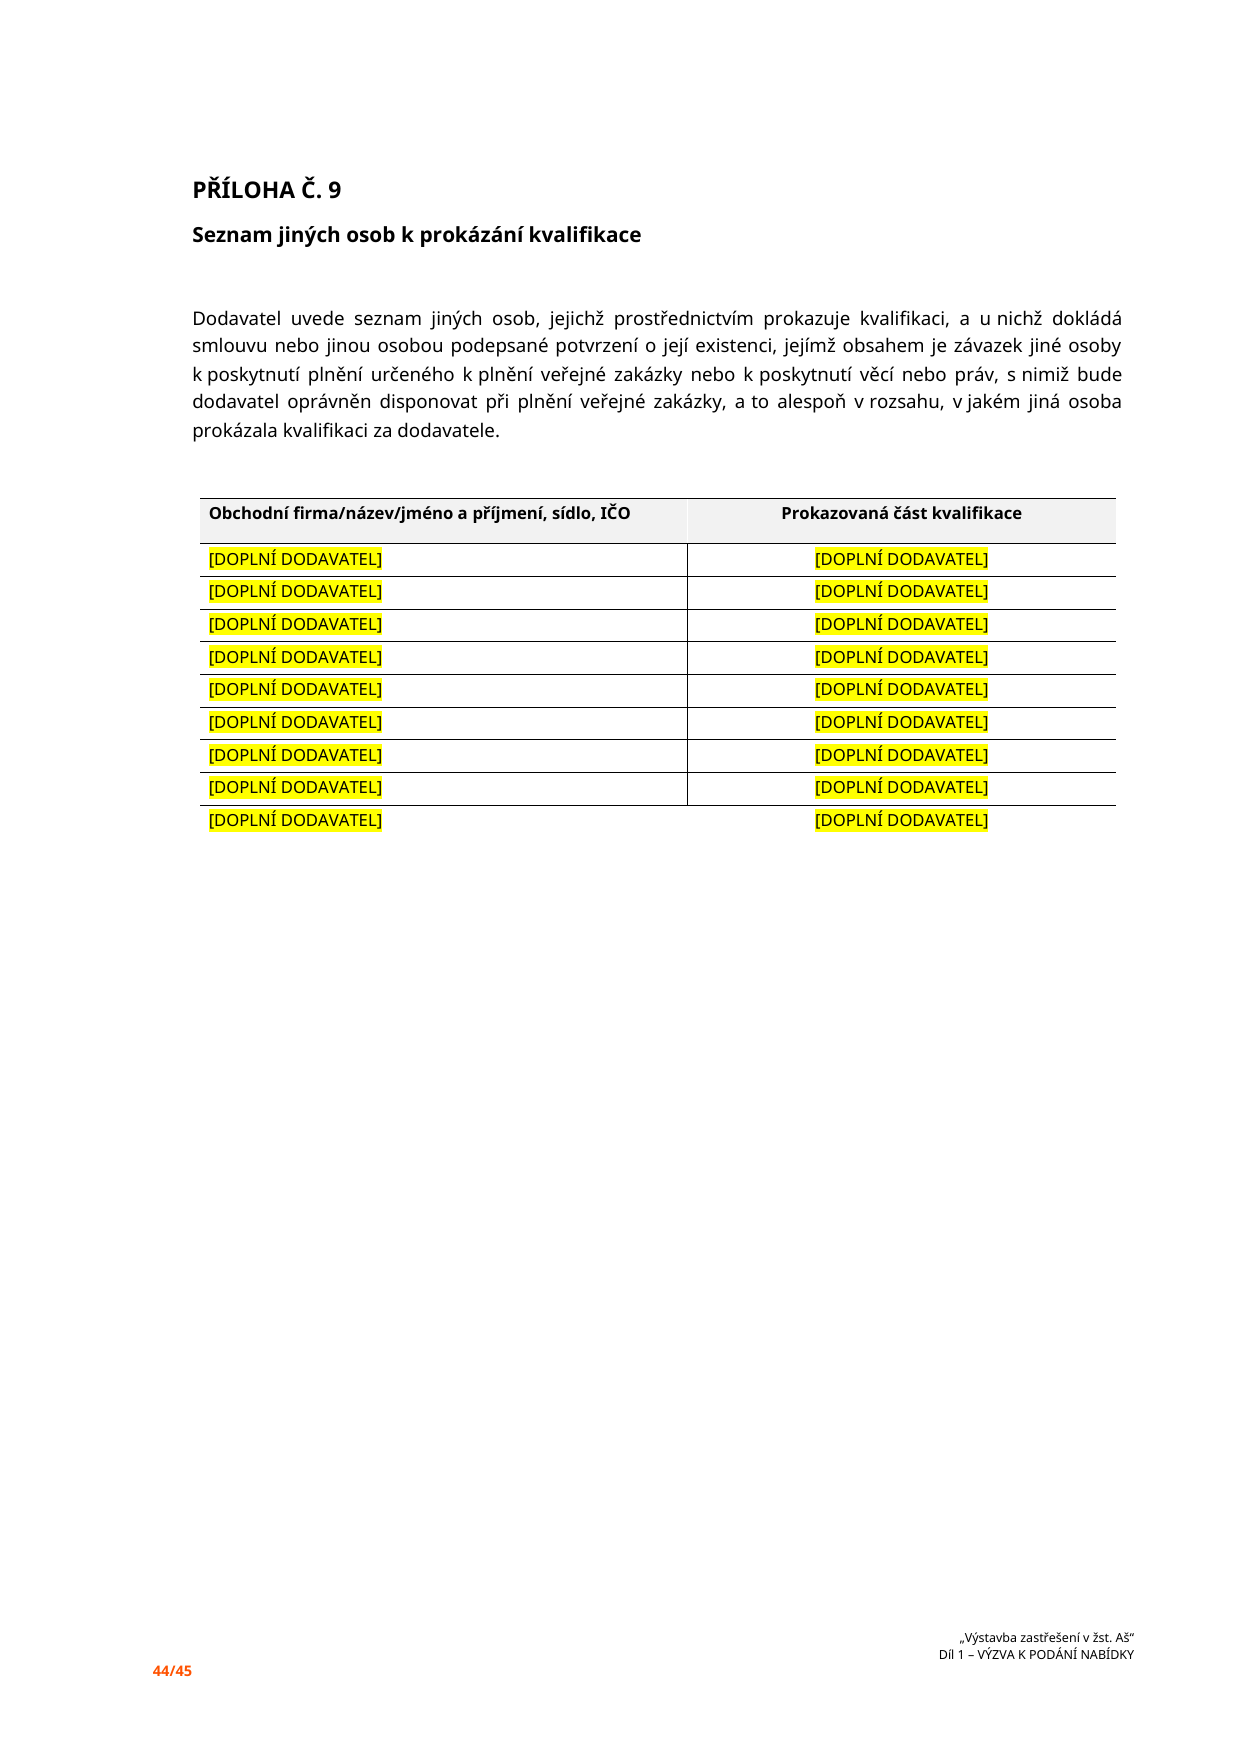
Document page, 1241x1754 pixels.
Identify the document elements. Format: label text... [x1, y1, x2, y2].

table_header Prokazovaná část kvalifikace [688, 499, 1116, 543]
text Seznam jiných osob k prokázání kvalifikace [192, 221, 1122, 249]
table_cell [DOPLNÍ DODAVATEL] [688, 610, 1116, 641]
table_cell [DOPLNÍ DODAVATEL] [200, 642, 687, 674]
table_cell [DOPLNÍ DODAVATEL] [688, 642, 1116, 674]
text Dodavatel uvede seznam jiných osob, jejichž prostřednictvím prokazuje kvalifikaci, a u nichž dokládá smlouvu nebo jinou osobou podepsané potvrzení o její existenci, jejímž obsahem je závazek jiné osoby k poskytnutí plnění určeného k plnění veřejné zakázky nebo k poskytnutí věcí nebo práv, s nimiž bude dodavatel oprávněn disponovat při plnění veřejné zakázky, a to alespoň v rozsahu, v jakém jiná osoba prokázala kvalifikaci za dodavatele. [192, 305, 1122, 442]
table_cell [DOPLNÍ DODAVATEL] [688, 577, 1116, 608]
table_cell [DOPLNÍ DODAVATEL] [688, 740, 1116, 772]
table_cell [DOPLNÍ DODAVATEL] [688, 708, 1116, 739]
table_header Obchodní firma/název/jméno a příjmení, sídlo, IČO [200, 499, 687, 543]
table_cell [DOPLNÍ DODAVATEL] [200, 675, 687, 707]
table_cell [DOPLNÍ DODAVATEL] [688, 806, 1116, 837]
text Příloha č. 9 [192, 174, 1122, 205]
table_cell [DOPLNÍ DODAVATEL] [200, 610, 687, 641]
table_cell [DOPLNÍ DODAVATEL] [200, 773, 687, 805]
table_cell [DOPLNÍ DODAVATEL] [688, 773, 1116, 805]
table_cell [DOPLNÍ DODAVATEL] [200, 544, 687, 576]
table_cell [DOPLNÍ DODAVATEL] [688, 544, 1116, 576]
table_cell [DOPLNÍ DODAVATEL] [200, 740, 687, 772]
table_cell [DOPLNÍ DODAVATEL] [200, 806, 687, 837]
table_cell [DOPLNÍ DODAVATEL] [200, 577, 687, 608]
table_cell [DOPLNÍ DODAVATEL] [200, 708, 687, 739]
table_cell [DOPLNÍ DODAVATEL] [688, 675, 1116, 707]
